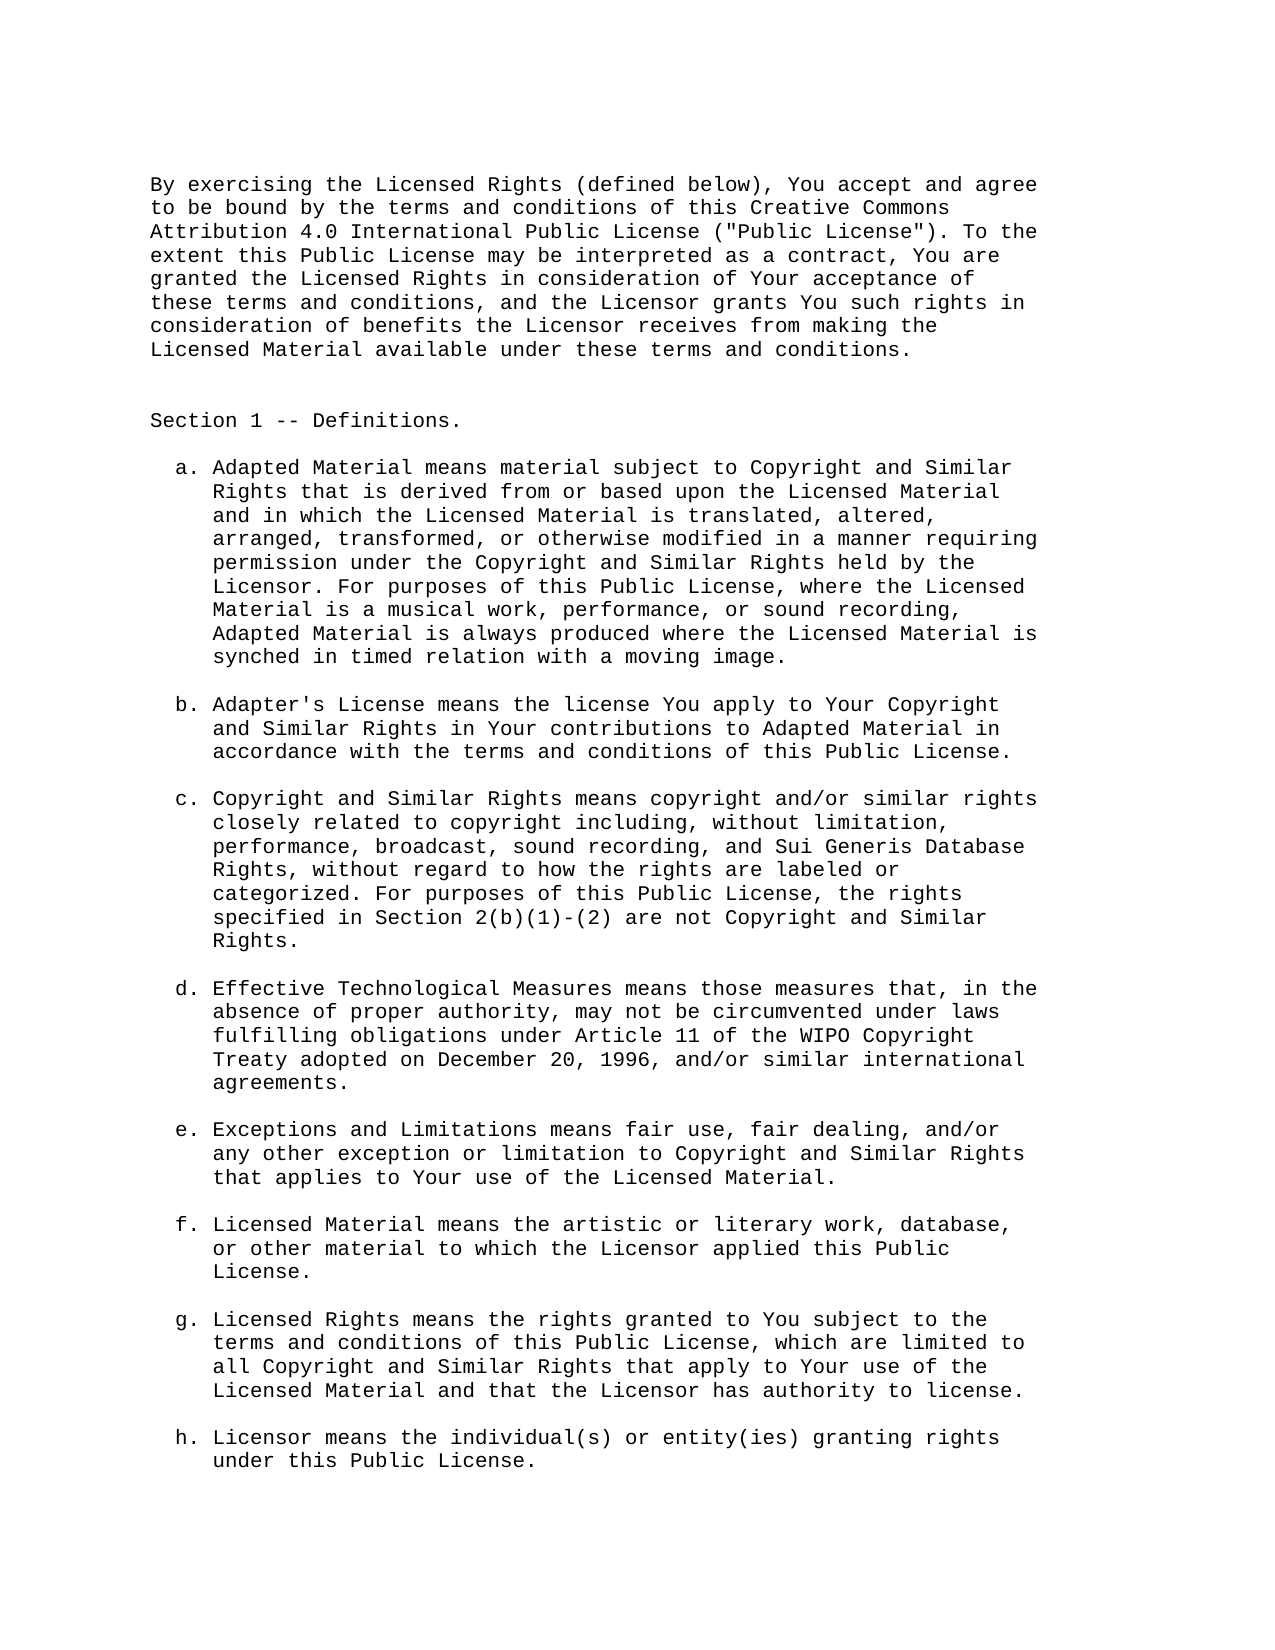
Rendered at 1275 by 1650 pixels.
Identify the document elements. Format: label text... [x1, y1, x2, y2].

text Material is a musical work, performance, or sound recording, [150, 599, 1125, 623]
text accordance with the terms and conditions of this Public License. [150, 741, 1125, 765]
text g. Licensed Rights means the rights granted to You subject to the [150, 1309, 1125, 1332]
text Treaty adopted on December 20, 1996, and/or similar international [150, 1048, 1125, 1072]
text extent this Public License may be interpreted as a contract, You are [150, 244, 1125, 268]
text categorized. For purposes of this Public License, the rights [150, 883, 1125, 907]
text consideration of benefits the Licensor receives from making the [150, 316, 1125, 339]
text e. Exceptions and Limitations means fair use, fair dealing, and/or [150, 1119, 1125, 1143]
text By exercising the Licensed Rights (defined below), You accept and agree [150, 174, 1125, 197]
text Rights, without regard to how the rights are labeled or [150, 859, 1125, 883]
text c. Copyright and Similar Rights means copyright and/or similar rights [150, 788, 1125, 812]
text under this Public License. [150, 1451, 1125, 1474]
text Licensed Material and that the Licensor has authority to license. [150, 1379, 1125, 1403]
text synched in timed relation with a moving image. [150, 647, 1125, 670]
text any other exception or limitation to Copyright and Similar Rights [150, 1143, 1125, 1167]
text License. [150, 1261, 1125, 1285]
text and in which the Licensed Material is translated, altered, [150, 505, 1125, 528]
text Licensed Material available under these terms and conditions. [150, 339, 1125, 363]
text Section 1 -- Definitions. [150, 410, 1125, 434]
text arranged, transformed, or otherwise modified in a manner requiring [150, 528, 1125, 552]
text permission under the Copyright and Similar Rights held by the [150, 552, 1125, 576]
text terms and conditions of this Public License, which are limited to [150, 1332, 1125, 1356]
text a. Adapted Material means material subject to Copyright and Similar [150, 457, 1125, 481]
text Rights that is derived from or based upon the Licensed Material [150, 481, 1125, 505]
text these terms and conditions, and the Licensor grants You such rights in [150, 292, 1125, 316]
text to be bound by the terms and conditions of this Creative Commons [150, 197, 1125, 221]
text and Similar Rights in Your contributions to Adapted Material in [150, 717, 1125, 741]
text granted the Licensed Rights in consideration of Your acceptance of [150, 268, 1125, 292]
text closely related to copyright including, without limitation, [150, 812, 1125, 836]
text d. Effective Technological Measures means those measures that, in the [150, 978, 1125, 1001]
text b. Adapter's License means the license You apply to Your Copyright [150, 694, 1125, 717]
text that applies to Your use of the Licensed Material. [150, 1167, 1125, 1190]
text or other material to which the Licensor applied this Public [150, 1238, 1125, 1261]
text f. Licensed Material means the artistic or literary work, database, [150, 1214, 1125, 1238]
text agreements. [150, 1072, 1125, 1096]
text Rights. [150, 930, 1125, 954]
text Attribution 4.0 International Public License ("Public License"). To the [150, 221, 1125, 244]
text fulfilling obligations under Article 11 of the WIPO Copyright [150, 1025, 1125, 1048]
text Adapted Material is always produced where the Licensed Material is [150, 623, 1125, 647]
text specified in Section 2(b)(1)-(2) are not Copyright and Similar [150, 907, 1125, 930]
text performance, broadcast, sound recording, and Sui Generis Database [150, 836, 1125, 859]
text Licensor. For purposes of this Public License, where the Licensed [150, 576, 1125, 599]
text all Copyright and Similar Rights that apply to Your use of the [150, 1356, 1125, 1379]
text h. Licensor means the individual(s) or entity(ies) granting rights [150, 1427, 1125, 1451]
text absence of proper authority, may not be circumvented under laws [150, 1001, 1125, 1025]
